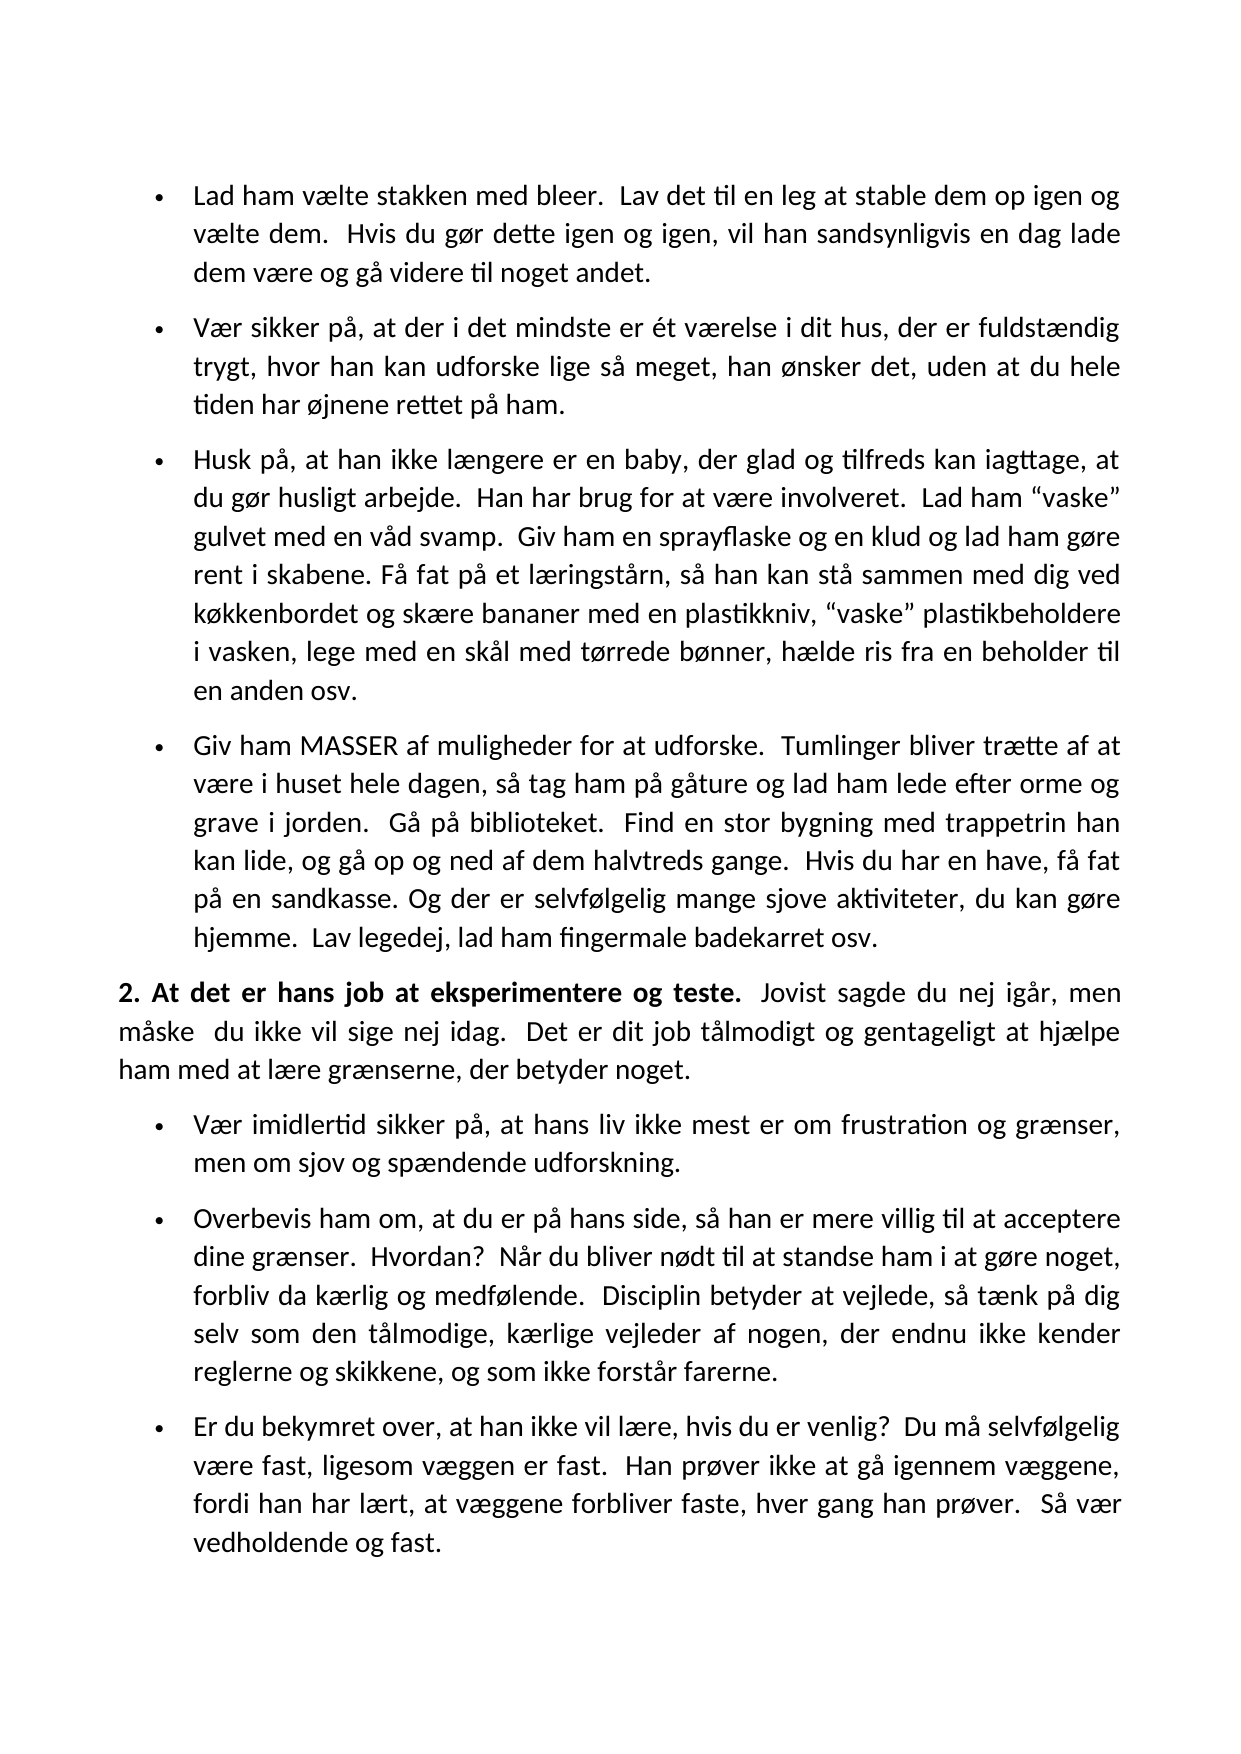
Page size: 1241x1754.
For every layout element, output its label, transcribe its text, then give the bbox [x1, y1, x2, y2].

list Overbevis ham om, at du er på hans side, så han er mere villig til at acceptere dine grænser. Hvordan? Når du bliver nødt til at standse ham i at gøre noget, forbliv da kærlig og medfølende. Disciplin betyder at vejlede, så tænk på dig selv som den tålmodige, kærlige vejleder af nogen, der endnu ikke kender reglerne og skikkene, og som ikke forstår farerne. [156, 1200, 1122, 1389]
list Husk på, at han ikke længere er en baby, der glad og tilfreds kan iagttage, at du gør husligt arbejde. Han har brug for at være involveret. Lad ham “vaske” gulvet med en våd svamp. Giv ham en sprayflaske og en klud og lad ham gøre rent i skabene. Få fat på et læringstårn, så han kan stå sammen med dig ved køkkenbordet og skære bananer med en plastikkniv, “vaske” plastikbeholdere i vasken, lege med en skål med tørrede bønner, hælde ris fra en beholder til en anden osv. [156, 441, 1122, 707]
list Giv ham MASSER af muligheder for at udforske. Tumlinger bliver trætte af at være i huset hele dagen, så tag ham på gåture og lad ham lede efter orme og grave i jorden. Gå på biblioteket. Find en stor bygning med trappetrin han kan lide, og gå op og ned af dem halvtreds gange. Hvis du har en have, få fat på en sandkasse. Og der er selvfølgelig mange sjove aktiviteter, du kan gøre hjemme. Lav legedej, lad ham fingermale badekarret osv. [156, 727, 1122, 955]
list Vær imidlertid sikker på, at hans liv ikke mest er om frustration og grænser, men om sjov og spændende udforskning. [156, 1106, 1122, 1180]
list Vær sikker på, at der i det mindste er ét værelse i dit hus, der er fuldstændig trygt, hvor han kan udforske lige så meget, han ønsker det, uden at du hele tiden har øjnene rettet på ham. [156, 309, 1122, 422]
list Er du bekymret over, at han ikke vil lære, hvis du er venlig? Du må selvfølgelig være fast, ligesom væggen er fast. Han prøver ikke at gå igennem væggene, fordi han har lært, at væggene forbliver faste, hver gang han prøver. Så vær vedholdende og fast. [156, 1408, 1122, 1559]
text 2. At det er hans job at eksperimentere og teste. Jovist sagde du nej igår, men måske du ikke vil sige nej idag. Det er dit job tålmodigt og gentageligt at hjælpe ham med at lære grænserne, der betyder noget. [118, 974, 1122, 1087]
list Lad ham vælte stakken med bleer. Lav det til en leg at stable dem op igen og vælte dem. Hvis du gør dette igen og igen, vil han sandsynligvis en dag lade dem være og gå videre til noget andet. [156, 177, 1122, 290]
